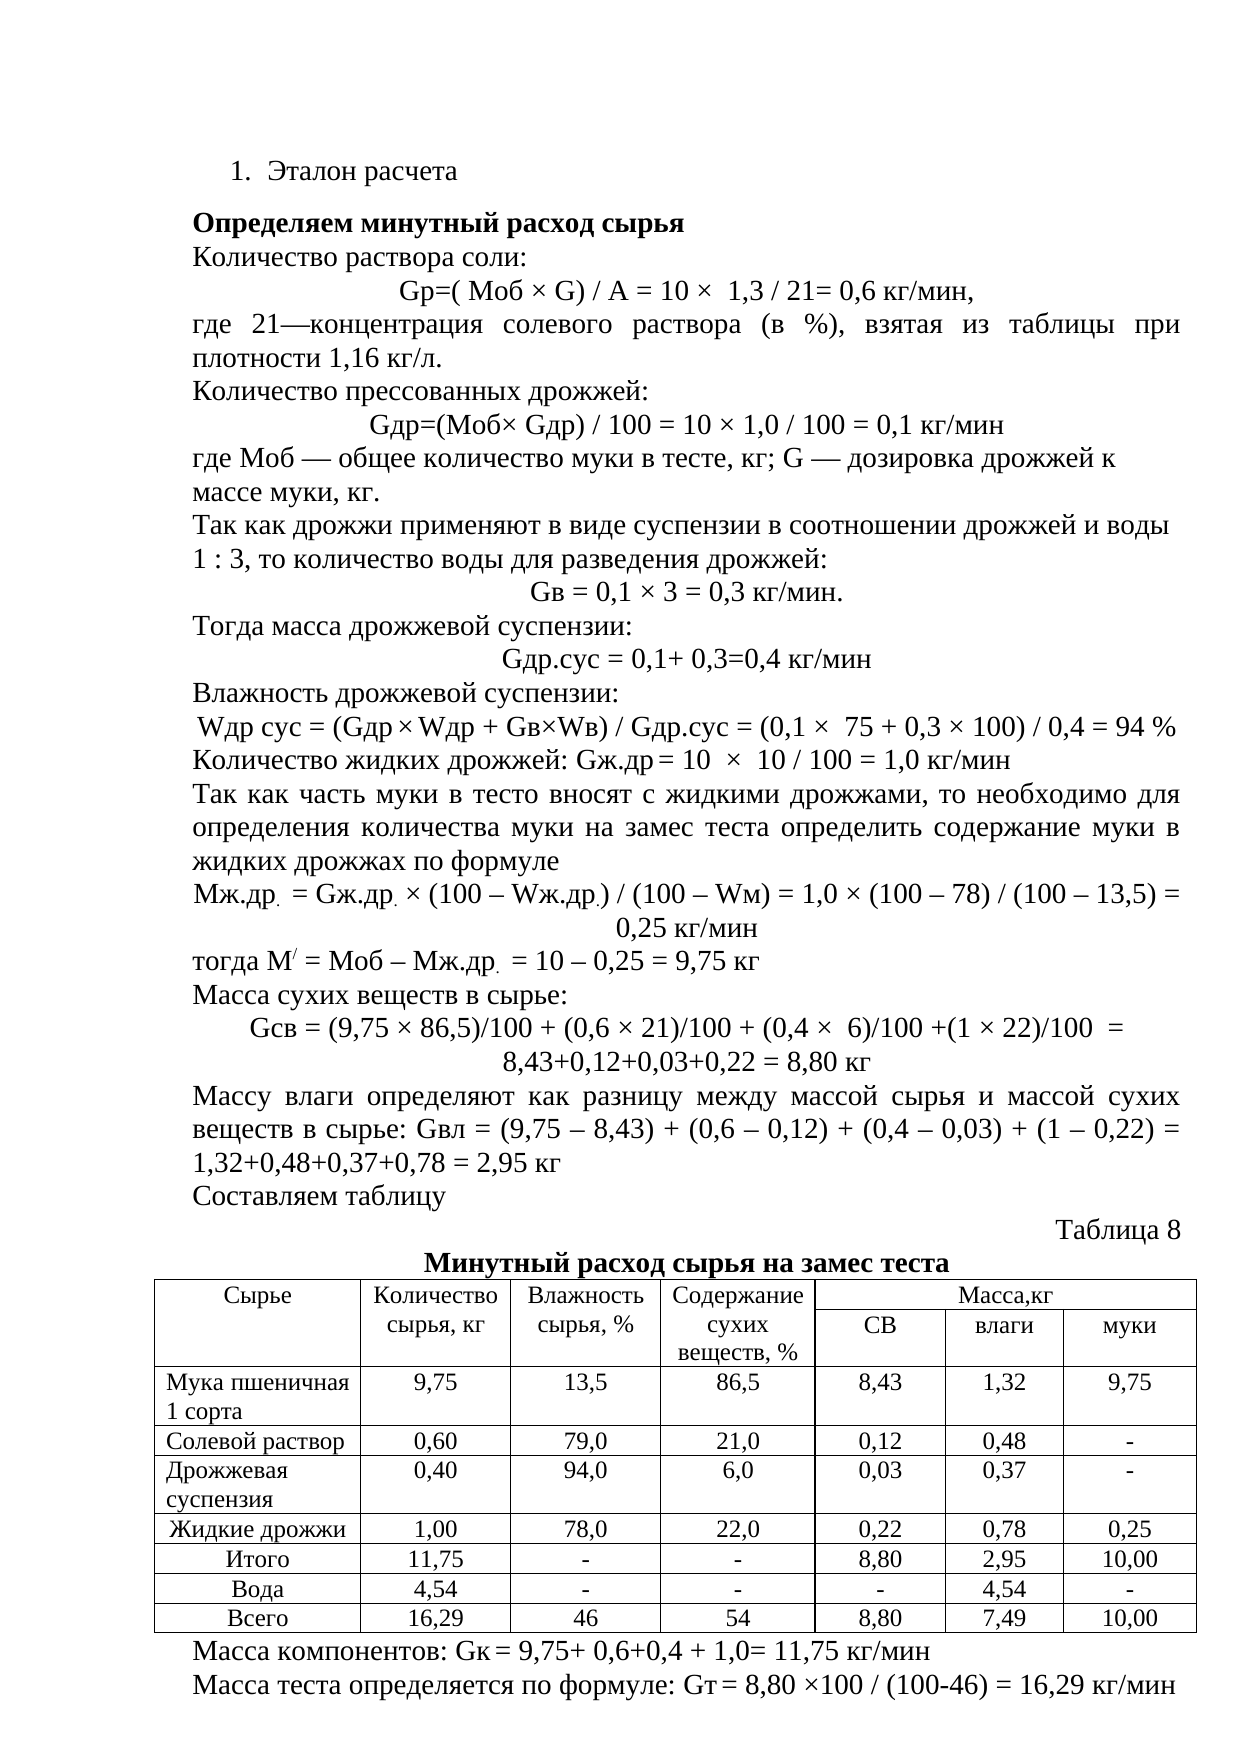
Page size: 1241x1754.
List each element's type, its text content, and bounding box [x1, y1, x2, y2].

text Масса теста определяется по формуле: Gт = 8,80 ×100 / (100-46) = 16,29 кг/мин [192, 1667, 1181, 1700]
table_cell 9,75 [361, 1367, 510, 1425]
text Количество раствора соли: [192, 239, 1181, 273]
table_cell - [1064, 1574, 1196, 1602]
table_cell 0,60 [361, 1426, 510, 1454]
table_cell 7,49 [946, 1604, 1063, 1632]
text где 21—концентрация солевого раствора (в %), взятая из таблицы при плотности 1,16 кг/л. [192, 306, 1181, 373]
table_cell 4,54 [946, 1574, 1063, 1602]
table_cell 2,95 [946, 1544, 1063, 1573]
table_cell 0,78 [946, 1514, 1063, 1543]
table_cell Жидкие дрожжи [155, 1514, 360, 1543]
table_cell 21,0 [661, 1426, 814, 1454]
table_cell 46 [511, 1604, 660, 1632]
table_cell 4,54 [361, 1574, 510, 1602]
text Масса сухих веществ в сырье: [192, 977, 1181, 1011]
text где Моб — общее количество муки в тесте, кг; G — дозировка дрожжей к массе муки, кг. [192, 440, 1181, 507]
table_cell - [1064, 1456, 1196, 1513]
table_cell Солевой раствор [155, 1426, 360, 1454]
text Массу влаги определяют как разницу между массой сырья и массой сухих веществ в сырье: Gвл = (9,75 – 8,43) + (0,6 – 0,12) + (0,4 – 0,03) + (1 – 0,22) = 1,32+0,48+0,37+0,78 = [192, 1078, 1181, 1178]
text Количество жидких дрожжей: Gж.др = 10 × 10 / 100 = 1,0 кг/мин [192, 742, 1181, 776]
table_header Масса,кг [816, 1280, 1196, 1309]
table_cell 0,37 [946, 1456, 1063, 1513]
text Влажность дрожжевой суспензии: [192, 675, 1181, 709]
table_cell 0,03 [816, 1456, 945, 1513]
text Так как часть муки в тесто вносят с жидкими дрожжами, то необходимо для определения количества муки на замес теста определить содержание муки в жидких дрожжах по формуле [192, 776, 1181, 876]
table_cell - [511, 1574, 660, 1602]
table_cell Мука пшеничная 1 сорта [155, 1367, 360, 1425]
text Wдр сус = (Gдр × Wдр + Gв×Wв) / Gдр.сус = (0,1 × 75 + 0,3 × 100) / 0,4 = 94 % [192, 709, 1181, 742]
text Так как дрожжи применяют в виде суспензии в соотношении дрожжей и воды [192, 507, 1181, 541]
table_cell 1,32 [946, 1367, 1063, 1425]
table_header Количество сырья, кг [361, 1280, 510, 1366]
table_cell 0,48 [946, 1426, 1063, 1454]
text Gр=( Моб × G) / А = 10 × 1,3 / 21= 0,6 кг/мин, [192, 273, 1181, 306]
table_cell 6,0 [661, 1456, 814, 1513]
table_cell - [661, 1544, 814, 1573]
table_cell 0,40 [361, 1456, 510, 1513]
table_cell Вода [155, 1574, 360, 1602]
table_cell 79,0 [511, 1426, 660, 1454]
table_cell 10,00 [1064, 1604, 1196, 1632]
table_cell Всего [155, 1604, 360, 1632]
text Количество прессованных дрожжей: [192, 373, 1181, 407]
table_cell 22,0 [661, 1514, 814, 1543]
table_cell - [511, 1544, 660, 1573]
table_cell 9,75 [1064, 1367, 1196, 1425]
subtitle Минутный расход сырья на замес теста [192, 1245, 1181, 1279]
text Тогда масса дрожжевой суспензии: [192, 608, 1181, 642]
subtitle Определяем минутный расход сырья [192, 206, 1181, 239]
table_cell 0,12 [816, 1426, 945, 1454]
table_cell Итого [155, 1544, 360, 1573]
table_cell СВ [816, 1310, 945, 1366]
table_cell 11,75 [361, 1544, 510, 1573]
table_cell 16,29 [361, 1604, 510, 1632]
table_header Сырье [155, 1280, 360, 1366]
table_cell 86,5 [661, 1367, 814, 1425]
text Масса компонентов: Gк = 9,75+ 0,6+0,4 + 1,0= 11,75 кг/мин [192, 1633, 1181, 1667]
text Gдр.сус = 0,1+ 0,3=0,4 кг/мин [192, 642, 1181, 675]
table_cell 1,00 [361, 1514, 510, 1543]
text Мж.др. = Gж.др. × (100 – Wж.др.) / (100 – Wм) = 1,0 × (100 – 78) / (100 – 13,5) = 0,25 кг/мин [192, 876, 1181, 943]
table_cell - [1064, 1426, 1196, 1454]
table_cell 94,0 [511, 1456, 660, 1513]
table_cell 54 [661, 1604, 814, 1632]
table_cell 13,5 [511, 1367, 660, 1425]
table_cell муки [1064, 1310, 1196, 1366]
table_cell 8,80 [816, 1604, 945, 1632]
table_cell 8,43 [816, 1367, 945, 1425]
text 1 : 3, то количество воды для разведения дрожжей: [192, 541, 1181, 574]
table_cell 78,0 [511, 1514, 660, 1543]
text тогда М/ = Моб – Мж.др. = 10 – 0,25 = [192, 943, 1181, 977]
text Gдр=(Моб× Gдр) / 100 = 10 × 1,0 / 100 = 0,1 кг/мин [192, 407, 1181, 440]
table_cell 10,00 [1064, 1544, 1196, 1573]
table_cell - [661, 1574, 814, 1602]
table_cell Дрожжевая суспензия [155, 1456, 360, 1513]
table_header Содержание сухих веществ, % [661, 1280, 814, 1366]
text Таблица 8 [192, 1212, 1181, 1245]
table_cell - [816, 1574, 945, 1602]
text Gв = 0,1 × 3 = 0,3 кг/мин. [192, 574, 1181, 608]
table_cell 0,25 [1064, 1514, 1196, 1543]
text Gсв = (9,75 × 86,5)/100 + (0,6 × 21)/100 + (0,4 × 6)/100 +(1 × 22)/100 = 8,43+0,12+0,03+0,22 = [192, 1011, 1181, 1078]
list Эталон расчета [229, 153, 1181, 186]
table_cell 0,22 [816, 1514, 945, 1543]
table_cell влаги [946, 1310, 1063, 1366]
table_cell 8,80 [816, 1544, 945, 1573]
text Составляем таблицу [192, 1178, 1181, 1212]
table_header Влажность сырья, % [511, 1280, 660, 1366]
